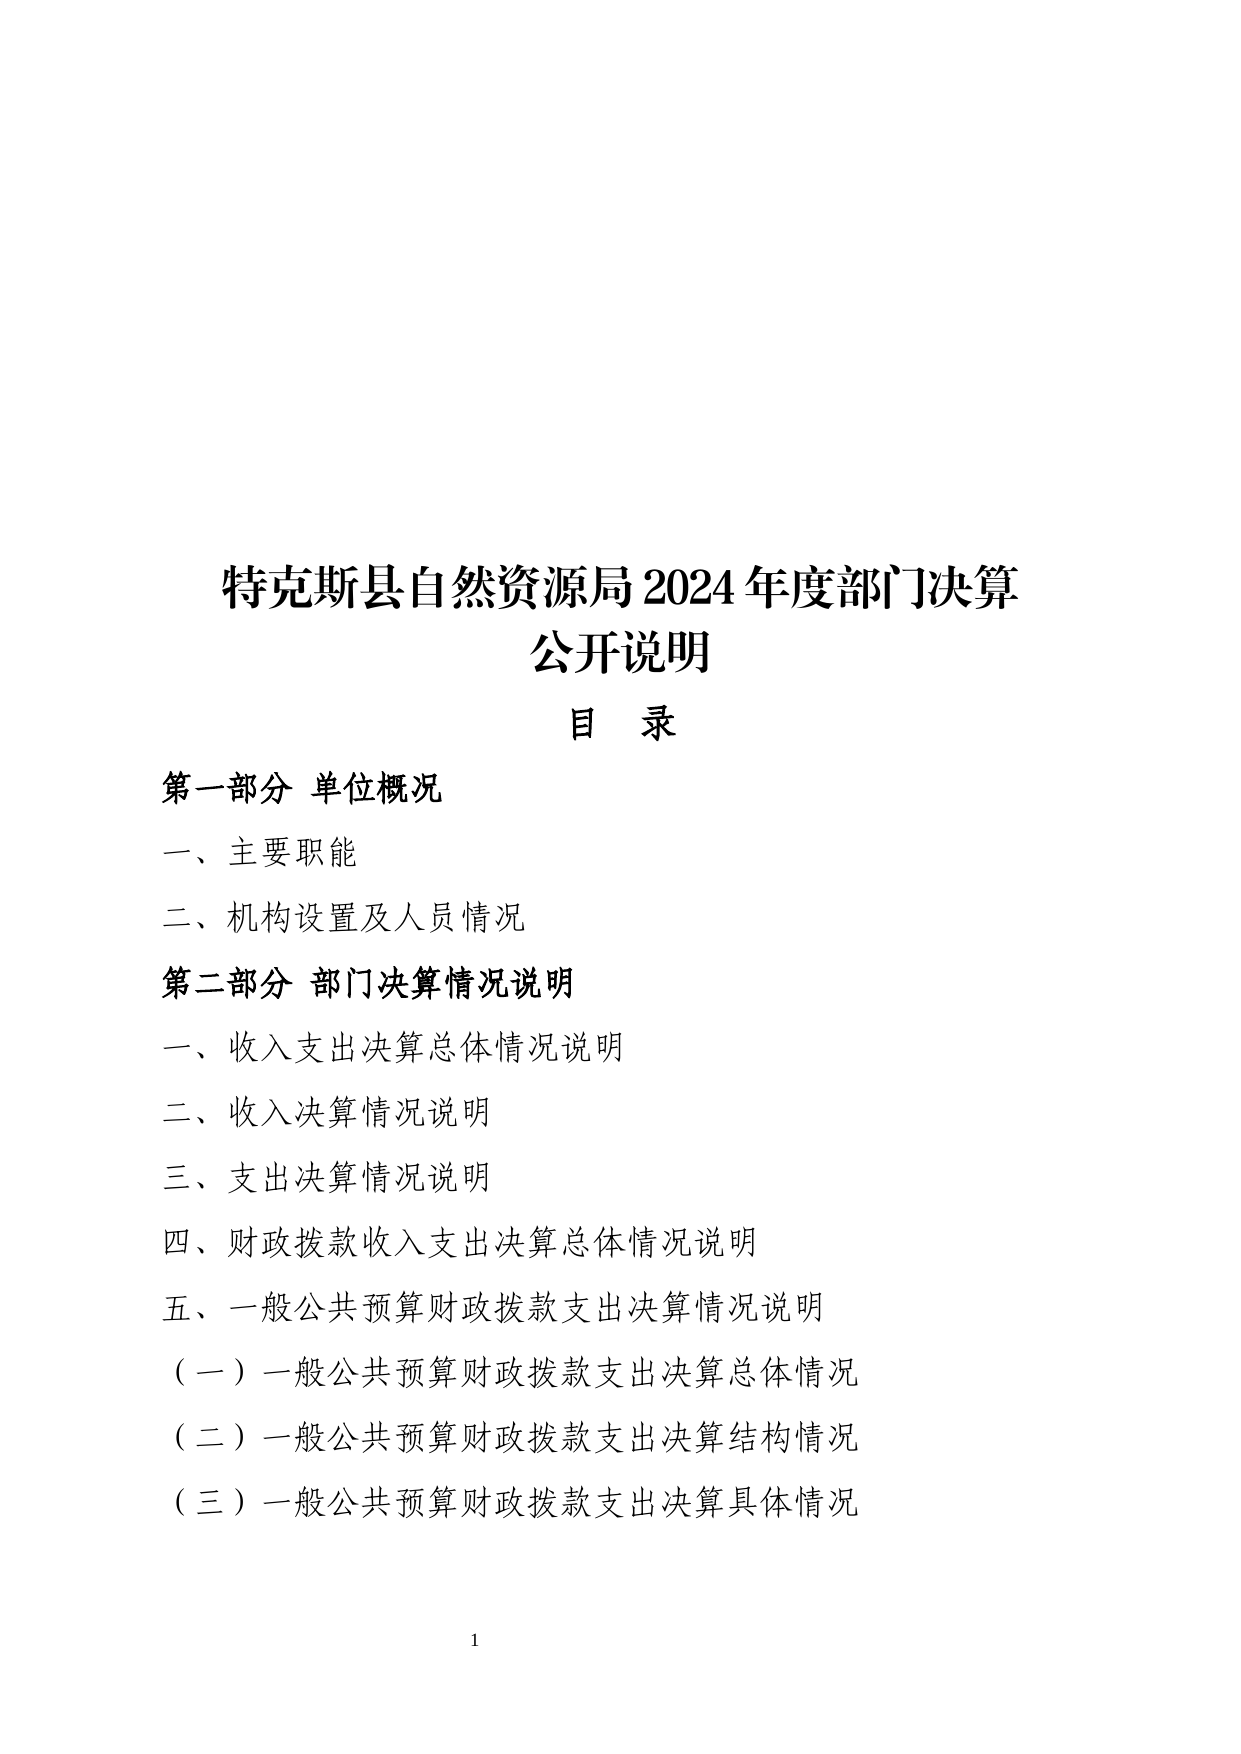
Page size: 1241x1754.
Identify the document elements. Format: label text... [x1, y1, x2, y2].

text （三）一般公共预算财政拨款支出决算具体情况 [159, 1468, 1081, 1533]
text 二、机构设置及人员情况 [159, 883, 1081, 948]
text 目 录 [159, 688, 1081, 753]
text 二、收入决算情况说明 [159, 1078, 1081, 1143]
text 第一部分 单位概况 [159, 753, 1081, 818]
text 公开说明 [159, 623, 1081, 688]
text （二）一般公共预算财政拨款支出决算结构情况 [159, 1403, 1081, 1468]
text 一、主要职能 [159, 818, 1081, 883]
text 五、一般公共预算财政拨款支出决算情况说明 [159, 1273, 1081, 1338]
text 四、财政拨款收入支出决算总体情况说明 [159, 1208, 1081, 1273]
text 一、收入支出决算总体情况说明 [159, 1013, 1081, 1078]
text 三、支出决算情况说明 [159, 1143, 1081, 1208]
text （一）一般公共预算财政拨款支出决算总体情况 [159, 1338, 1081, 1403]
text 特克斯县自然资源局2024年度部门决算 [159, 558, 1081, 623]
text 第二部分 部门决算情况说明 [159, 948, 1081, 1013]
